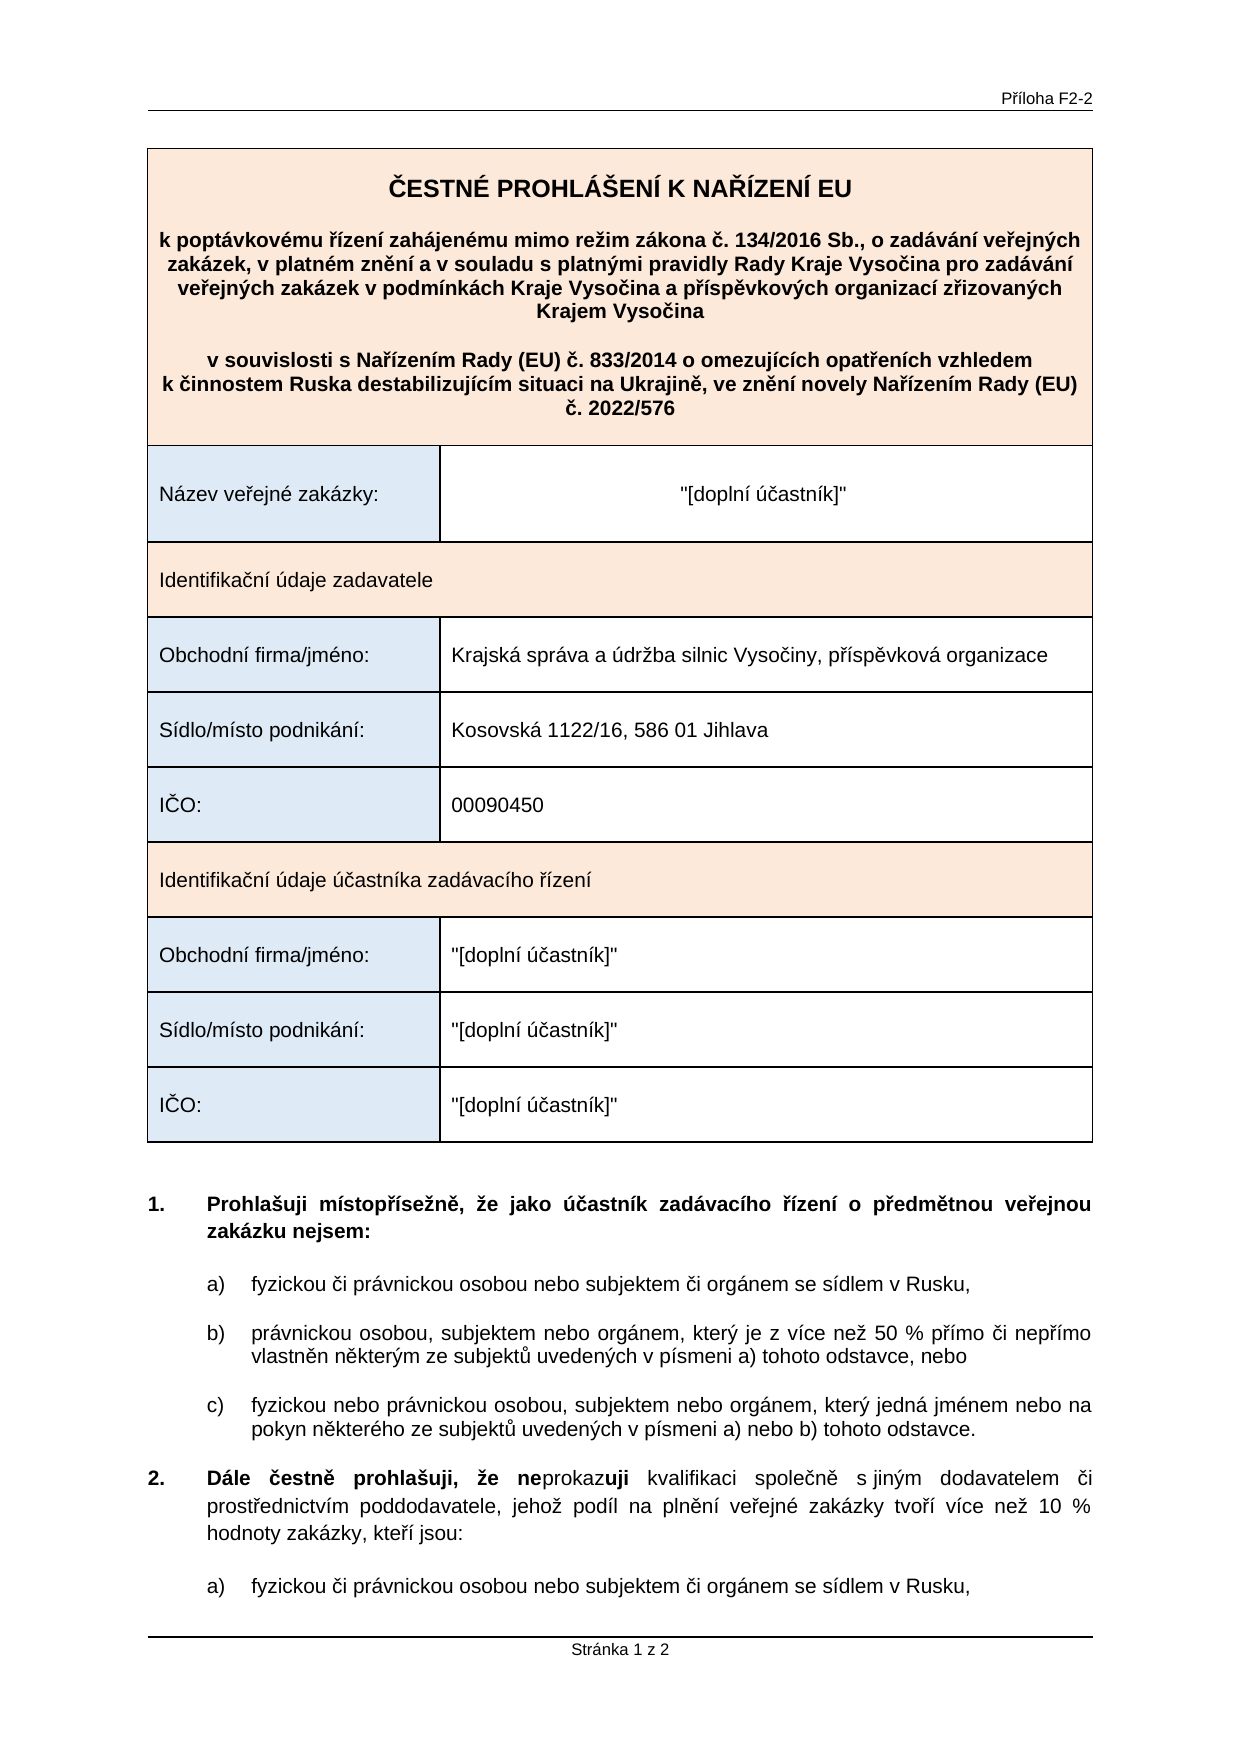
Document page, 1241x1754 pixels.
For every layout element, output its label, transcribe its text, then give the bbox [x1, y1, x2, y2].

table_cell Identifikační údaje účastníka zadávacího řízení [148, 843, 1092, 916]
table_cell Název veřejné zakázky: [148, 446, 439, 541]
table_cell Kosovská 1122/16, 586 01 Jihlava [441, 693, 1092, 766]
table_cell Obchodní firma/jméno: [148, 618, 439, 691]
list Prohlašuji místopřísežně, že jako účastník zadávacího řízení o předmětnou veřejnou zakázku nejsem: [148, 1191, 1093, 1243]
table_header ČESTNÉ PROHLÁŠENÍ K NAŘÍZENÍ EU k poptávkovému řízení zahájenému mimo režim zákona č. 134/2016 Sb., o zadávání veřejných zakázek, v platném znění a v souladu s platnými pravidly Rady Kraje Vysočina pro zadávání veřejných zakázek v podmínkách Kraje Vysočina a příspěvkových organizací zřizovaných Krajem Vysočina v souvislosti s Nařízením Rady (EU) č. 833/2014 o omezujících opatřeních vzhledem k činnostem Ruska destabilizujícím situaci na Ukrajině, ve znění novely Nařízením Rady (EU) č. 2022/576 [148, 149, 1092, 445]
table_cell Sídlo/místo podnikání: [148, 693, 439, 766]
table_cell Obchodní firma/jméno: [148, 918, 439, 991]
table_cell Krajská správa a údržba silnic Vysočiny, příspěvková organizace [441, 618, 1092, 691]
table_cell [441, 993, 1092, 1066]
list fyzickou či právnickou osobou nebo subjektem či orgánem se sídlem v Rusku, [207, 1271, 1093, 1295]
table_cell Sídlo/místo podnikání: [148, 993, 439, 1066]
table_cell Identifikační údaje zadavatele [148, 543, 1092, 616]
table_cell [441, 918, 1092, 991]
table_cell IČO: [148, 768, 439, 841]
table_cell [441, 1068, 1092, 1141]
table_cell IČO: [148, 1068, 439, 1141]
table_cell 00090450 [441, 768, 1092, 841]
list fyzickou či právnickou osobou nebo subjektem či orgánem se sídlem v Rusku, [207, 1574, 1093, 1598]
list Dále čestně prohlašuji, že neprokazuji kvalifikaci společně s jiným dodavatelem či prostřednictvím poddodavatele, jehož podíl na plnění veřejné zakázky tvoří více než 10 % hodnoty zakázky, kteří jsou: [148, 1466, 1093, 1545]
table_cell [441, 446, 1092, 541]
